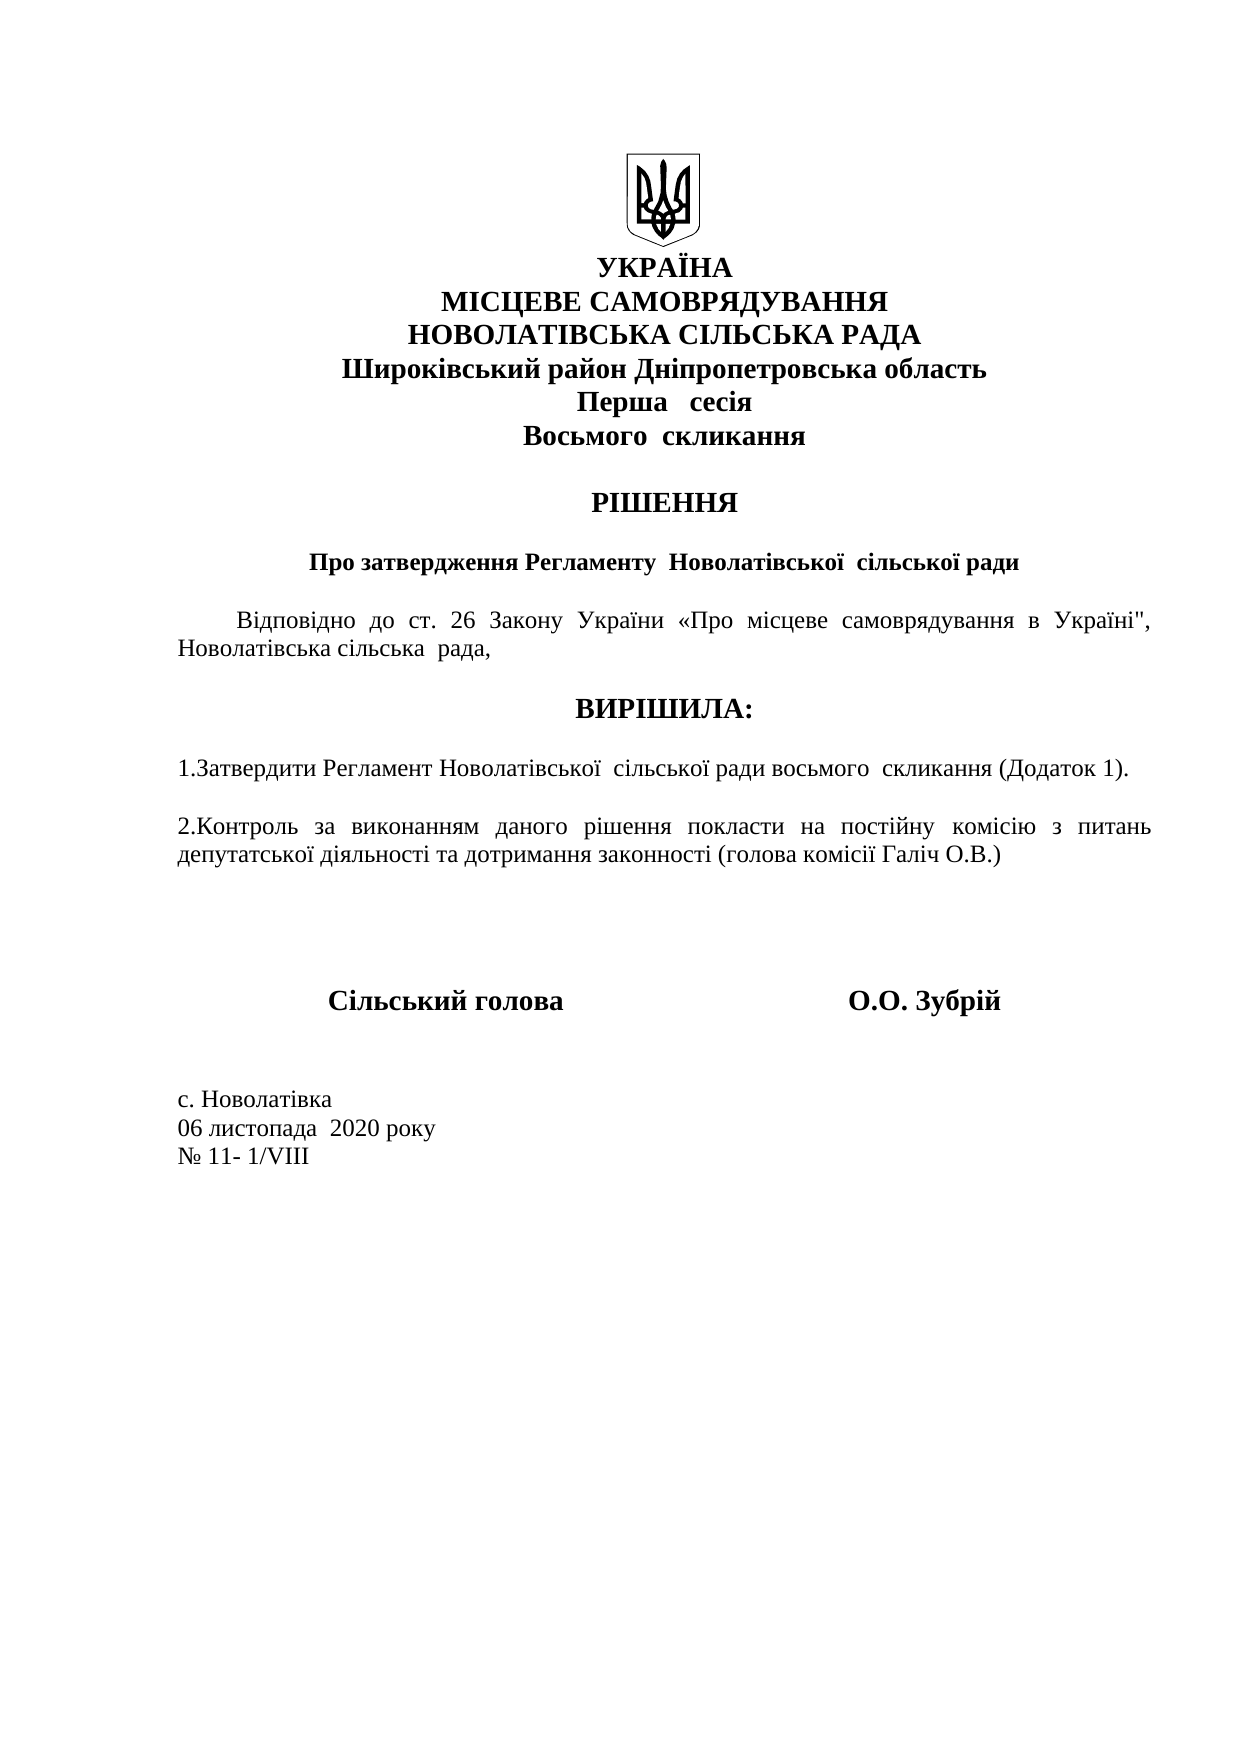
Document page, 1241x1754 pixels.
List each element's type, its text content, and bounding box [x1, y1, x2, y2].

text 2.Контроль за виконанням даного рішення покласти на постійну комісію з питань депутатської діяльності та дотримання законності (голова комісії Галіч О.В.) [177, 811, 1152, 868]
text НОВОЛАТІВСЬКА СІЛЬСЬКА РАДА [177, 317, 1152, 351]
text ВИРІШИЛА: [177, 691, 1152, 724]
text Широківський район Дніпропетровська область [177, 351, 1152, 384]
text МІСЦЕВЕ САМОВРЯДУВАННЯ [177, 284, 1152, 317]
text Про затвердження Регламенту Новолатівської сільської ради [177, 547, 1152, 576]
text РІШЕННЯ [177, 485, 1152, 518]
text Восьмого скликання [177, 418, 1152, 451]
text 1.Затвердити Регламент Новолатівської сільської ради восьмого скликання (Додаток 1). [177, 753, 1152, 782]
text № 11- 1/VІІІ [177, 1141, 1152, 1170]
text УКРАЇНА [177, 250, 1152, 284]
text Сільський голова О.О. Зубрій [177, 983, 1152, 1017]
text 06 листопада 2020 року [177, 1113, 1152, 1141]
text Відповідно до ст. 26 Закону України «Про місцеве самоврядування в Україні", Новолатівська сільська рада, [177, 605, 1152, 662]
text Перша сесія [177, 384, 1152, 418]
text с. Новолатівка [177, 1084, 1152, 1113]
